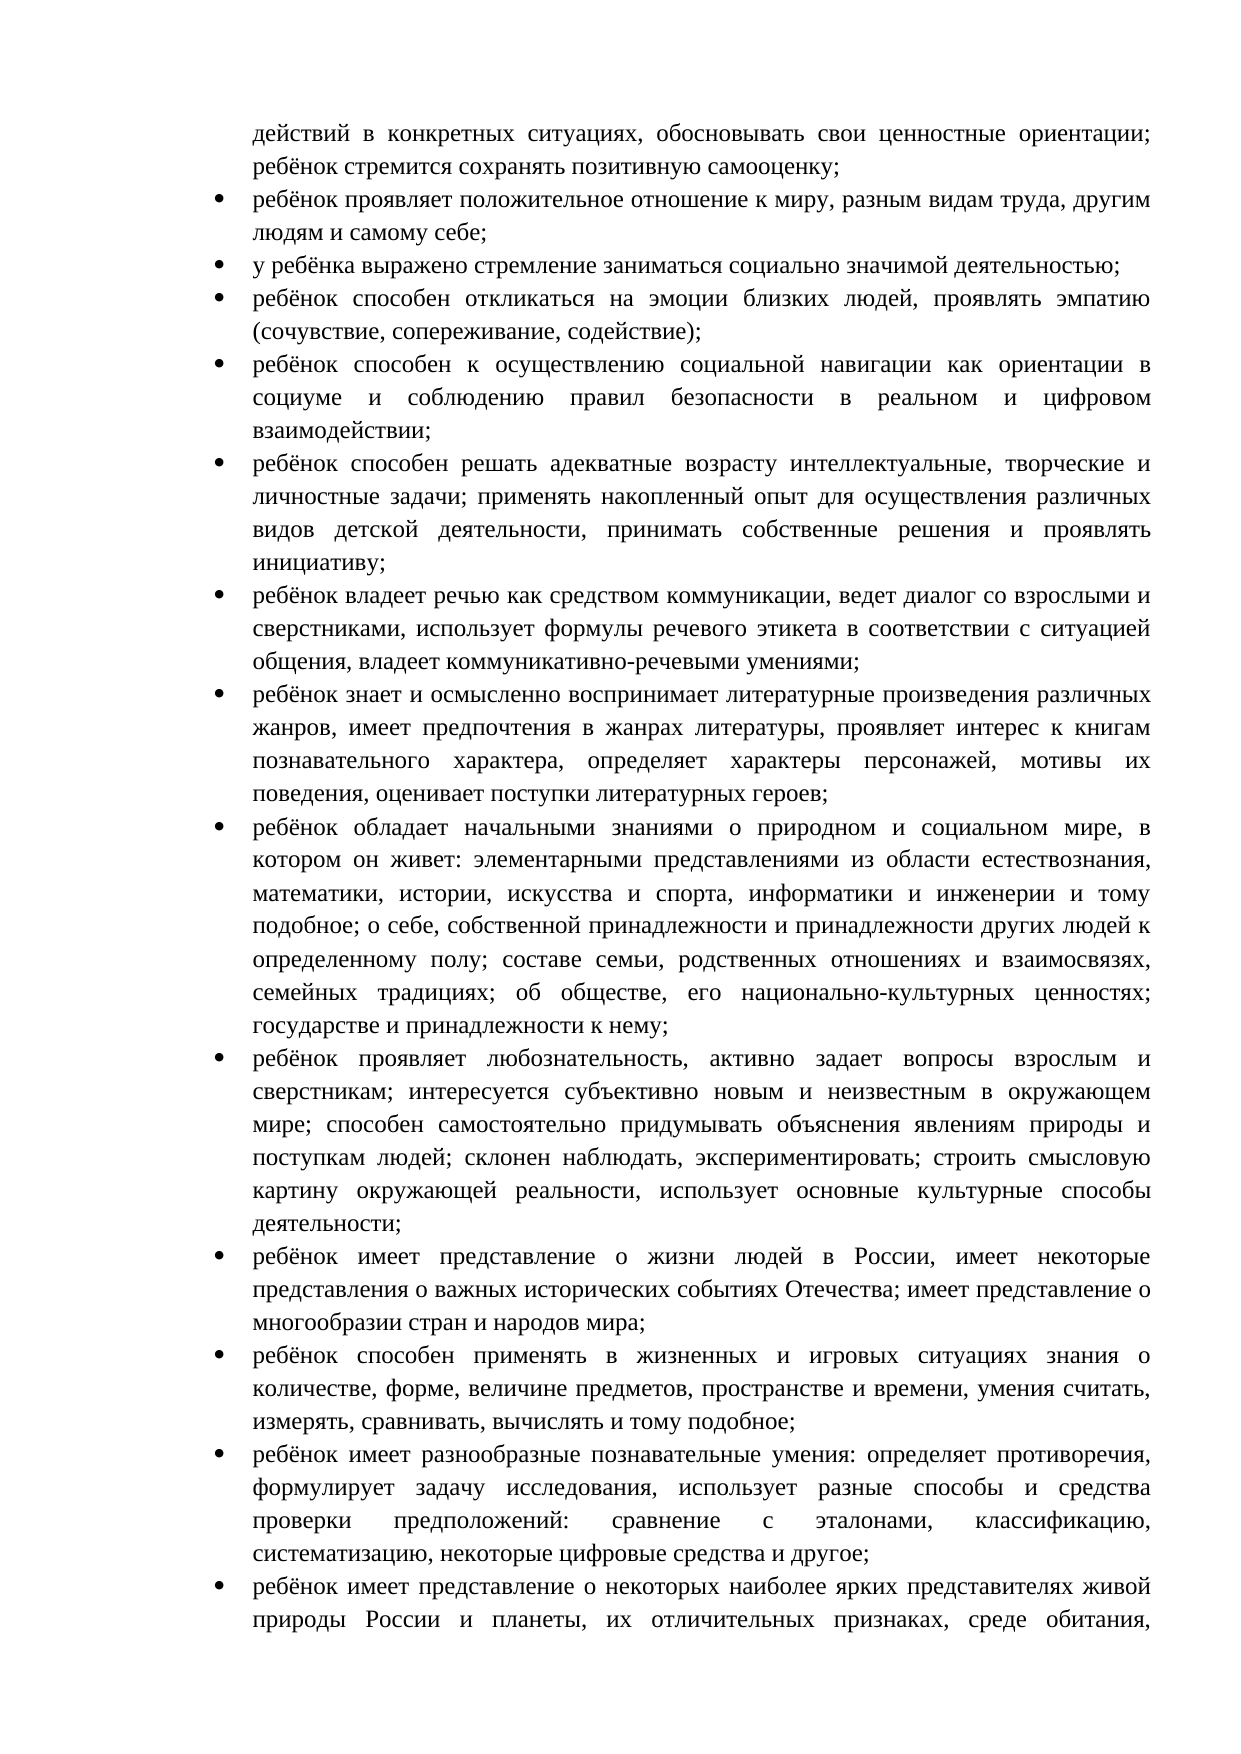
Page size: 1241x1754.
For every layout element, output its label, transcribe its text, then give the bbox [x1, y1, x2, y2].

list ребёнок проявляет любознательность, активно задает вопросы взрослым и сверстникам; интересуется субъективно новым и неизвестным в окружающем мире; способен самостоятельно придумывать объяснения явлениям природы и поступкам людей; склонен наблюдать, экспериментировать; строить смысловую картину окружающей реальности, использует основные культурные способы деятельности; [215, 1043, 1152, 1237]
list ребёнок имеет представление о жизни людей в России, имеет некоторые представления о важных исторических событиях Отечества; имеет представление о многообразии стран и народов мира; [215, 1241, 1152, 1336]
list ребёнок проявляет положительное отношение к миру, разным видам труда, другим людям и самому себе; [215, 184, 1152, 246]
list ребёнок имеет разнообразные познавательные умения: определяет противоречия, формулирует задачу исследования, использует разные способы и средства проверки предположений: сравнение с эталонами, классификацию, систематизацию, некоторые цифровые средства и другое; [215, 1439, 1152, 1567]
list ребёнок обладает начальными знаниями о природном и социальном мире, в котором он живет: элементарными представлениями из области естествознания, математики, истории, искусства и спорта, информатики и инженерии и тому подобное; о себе, собственной принадлежности и принадлежности других людей к определенному полу; составе семьи, родственных отношениях и взаимосвязях, семейных традициях; об обществе, его национально-культурных ценностях; государстве и принадлежности к нему; [215, 812, 1152, 1038]
list ребёнок владеет речью как средством коммуникации, ведет диалог со взрослыми и сверстниками, использует формулы речевого этикета в соответствии с ситуацией общения, владеет коммуникативно-речевыми умениями; [215, 580, 1152, 675]
list ребёнок знает и осмысленно воспринимает литературные произведения различных жанров, имеет предпочтения в жанрах литературы, проявляет интерес к книгам познавательного характера, определяет характеры персонажей, мотивы их поведения, оценивает поступки литературных героев; [215, 679, 1152, 807]
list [215, 1571, 1152, 1633]
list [215, 118, 1152, 180]
list ребёнок способен к осуществлению социальной навигации как ориентации в социуме и соблюдению правил безопасности в реальном и цифровом взаимодействии; [215, 349, 1152, 444]
list у ребёнка выражено стремление заниматься социально значимой деятельностью; [215, 250, 1152, 279]
list ребёнок способен откликаться на эмоции близких людей, проявлять эмпатию (сочувствие, сопереживание, содействие); [215, 283, 1152, 345]
list ребёнок способен решать адекватные возрасту интеллектуальные, творческие и личностные задачи; применять накопленный опыт для осуществления различных видов детской деятельности, принимать собственные решения и проявлять инициативу; [215, 448, 1152, 576]
list ребёнок способен применять в жизненных и игровых ситуациях знания о количестве, форме, величине предметов, пространстве и времени, умения считать, измерять, сравнивать, вычислять и тому подобное; [215, 1340, 1152, 1435]
